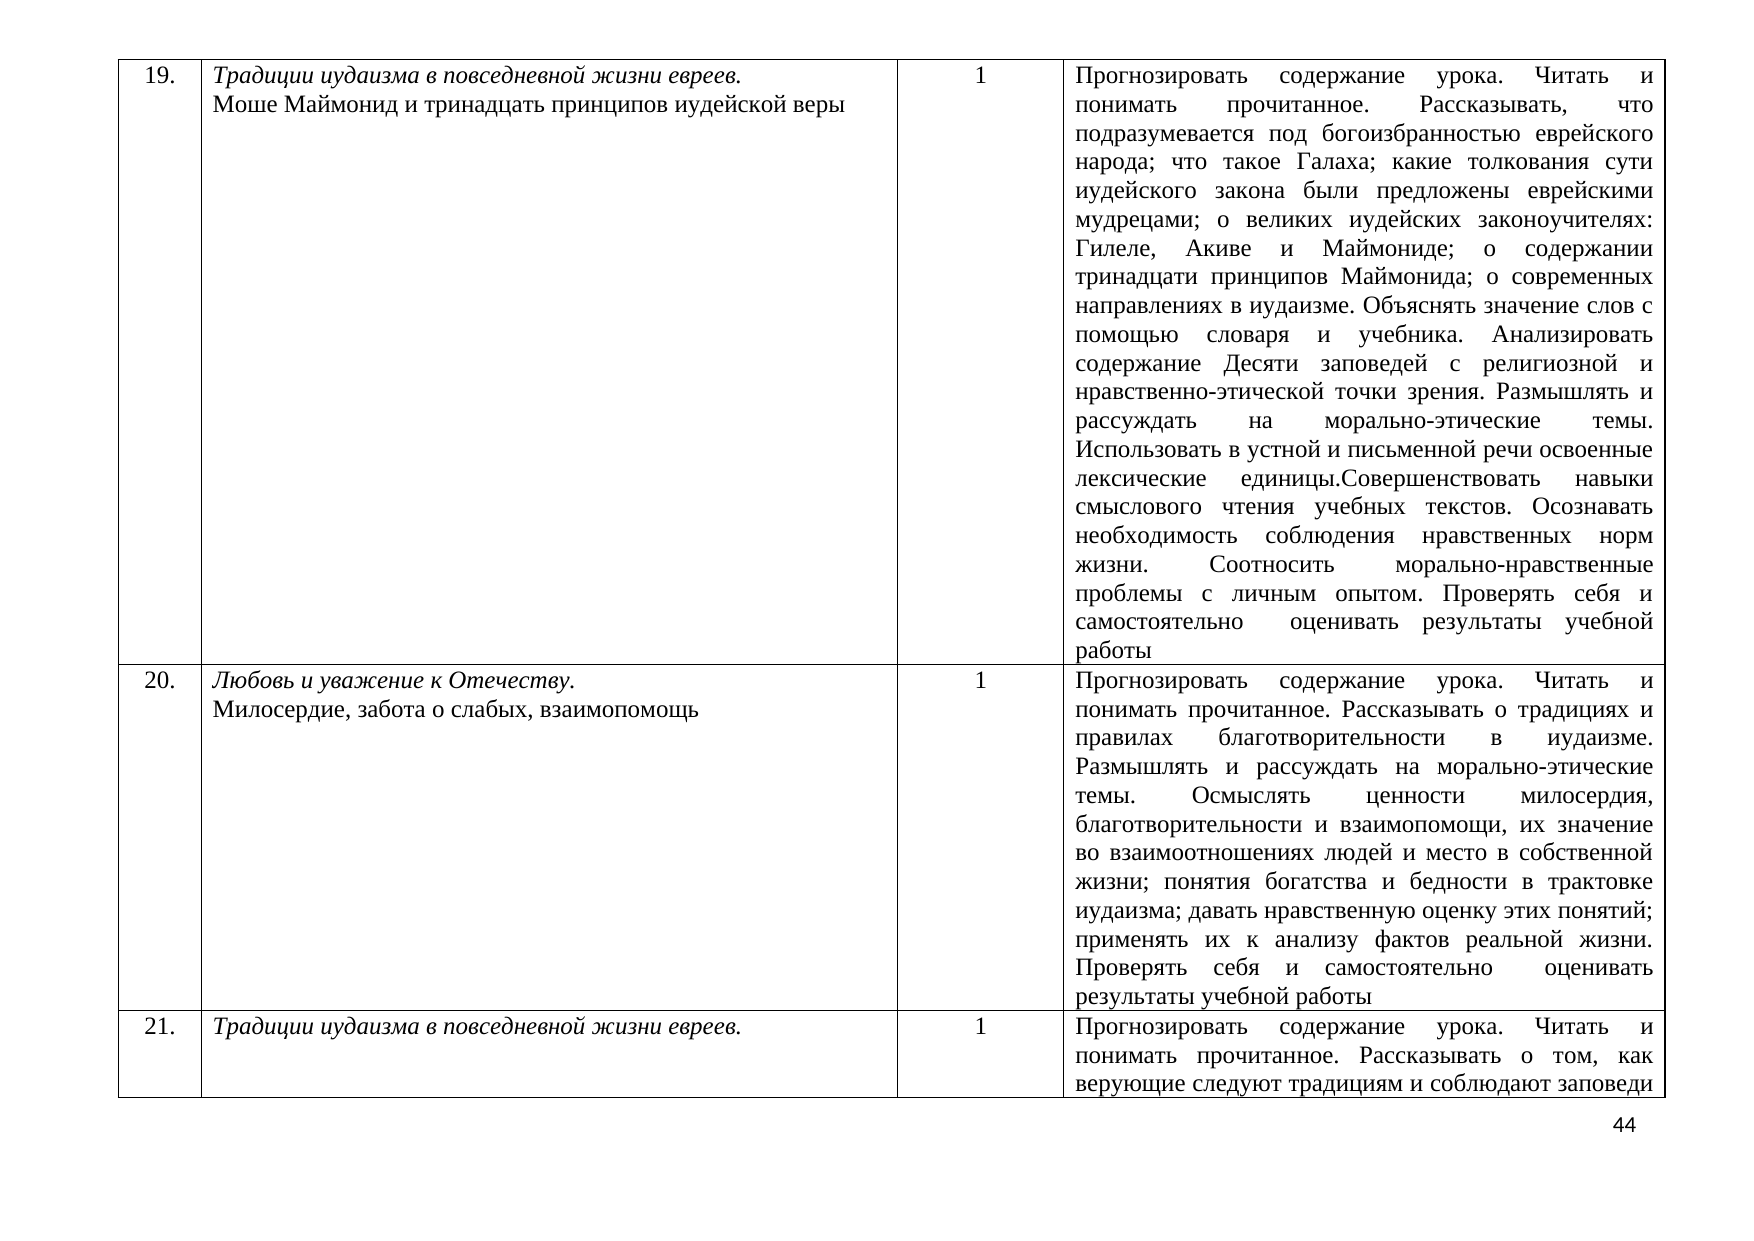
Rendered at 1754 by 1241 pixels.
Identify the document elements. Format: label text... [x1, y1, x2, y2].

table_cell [202, 1011, 897, 1097]
table_cell Прогнозировать содержание урока. Читать и понимать прочитанное. Рассказывать о традициях и правилах благотворительности в иудаизме. Размышлять и рассуждать на морально-этические темы. Осмыслять ценности милосердия, благотворительности и взаимопомощи, их значение во взаимоотношениях людей и место в собственной жизни; понятия богатства и бедности в трактовке иудаизма; давать нравственную оценку этих понятий; применять их к анализу фактов реальной жизни. Проверять себя и самостоятельно оценивать результаты учебной работы [1064, 665, 1664, 1010]
table_cell Традиции иудаизма в повседневной жизни евреев. Моше Маймонид и тринадцать принципов иудейской веры [202, 60, 897, 664]
table_cell 1 [898, 665, 1063, 1010]
table_cell Любовь и уважение к Отечеству. Милосердие, забота о слабых, взаимопомощь [202, 665, 897, 1010]
table_cell 1 [898, 1011, 1063, 1097]
table_cell 19. [119, 60, 201, 664]
table_cell 20. [119, 665, 201, 1010]
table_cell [1064, 1011, 1664, 1097]
table_cell 1 [898, 60, 1063, 664]
table_cell 21. [119, 1011, 201, 1097]
